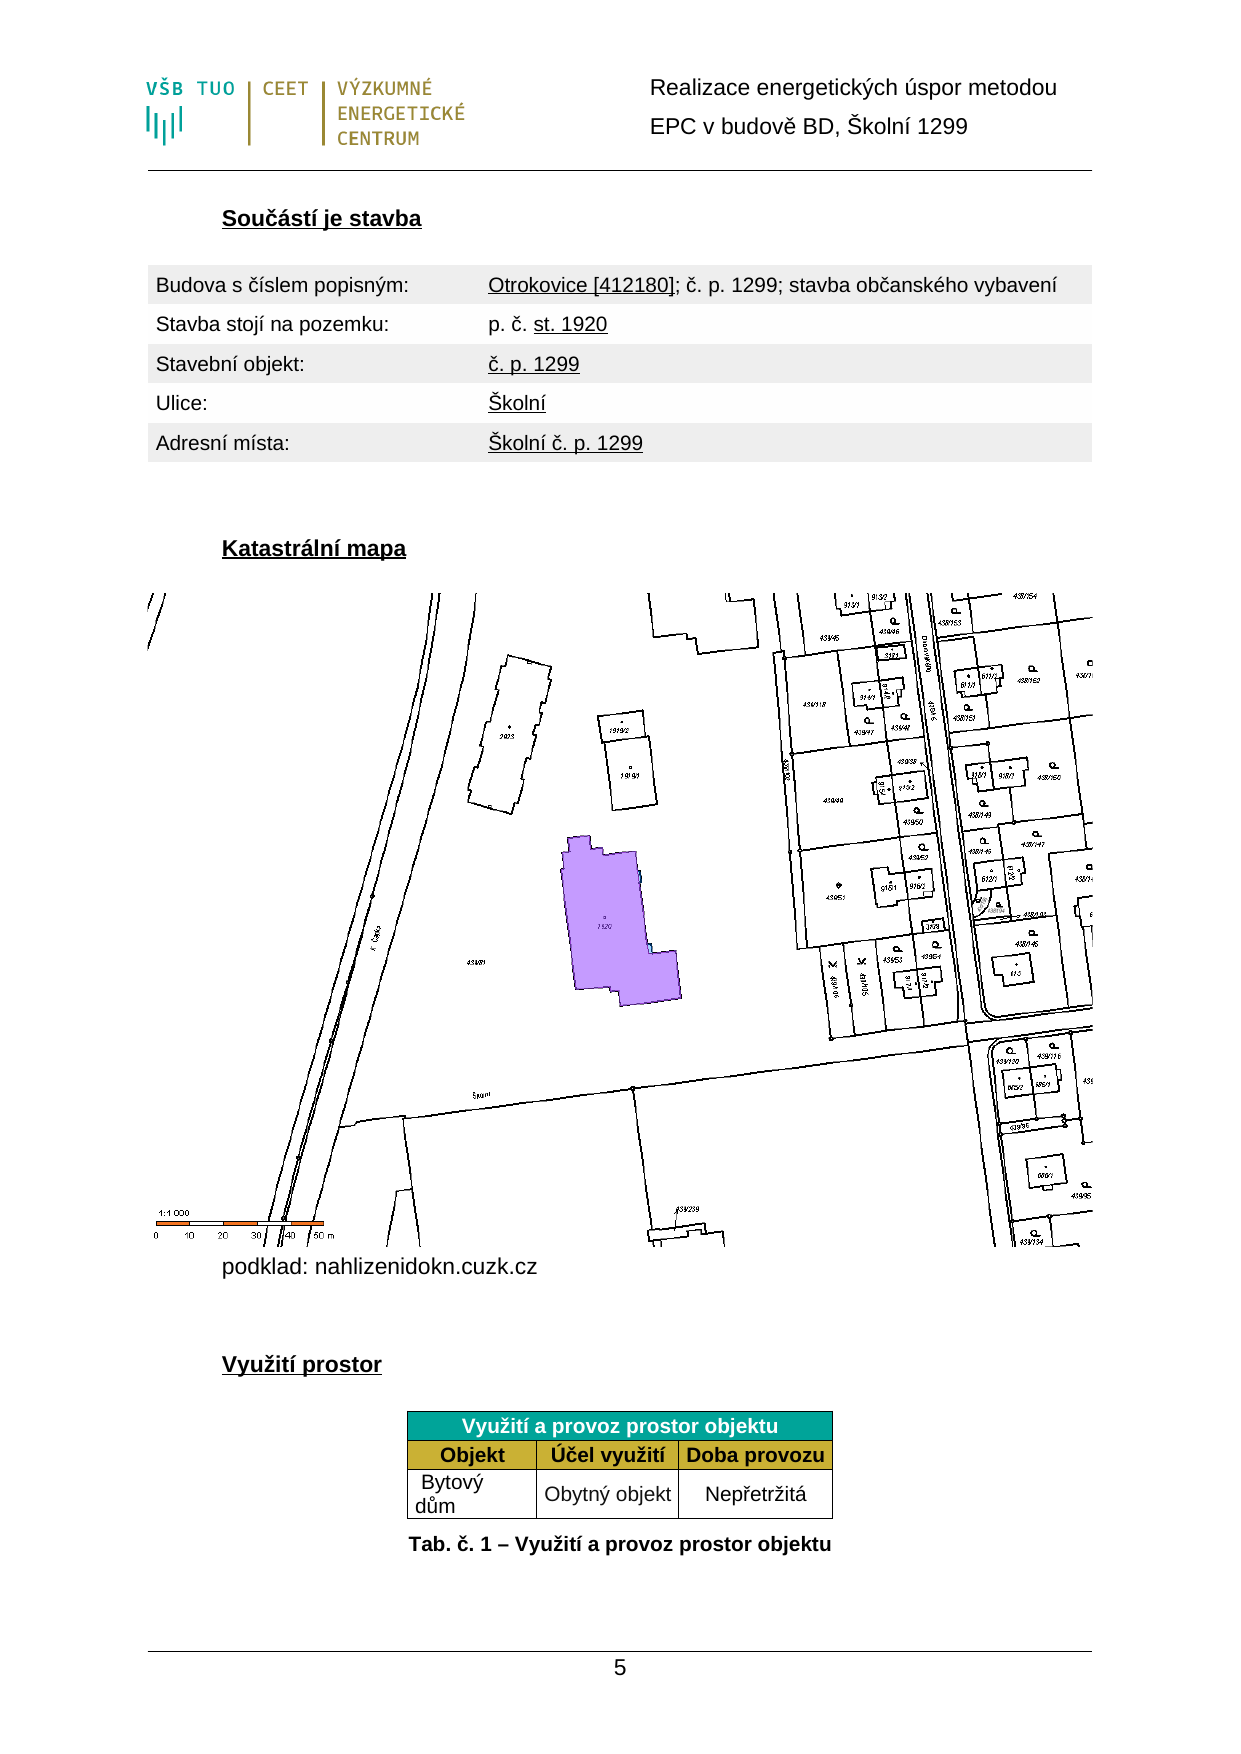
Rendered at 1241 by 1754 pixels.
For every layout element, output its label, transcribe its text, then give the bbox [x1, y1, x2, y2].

table_cell č. p. 1299 [480, 344, 1092, 383]
text Součástí je stavba [148, 199, 1092, 232]
table_header Využití a provoz prostor objektu [408, 1412, 832, 1440]
table_cell Školní [480, 383, 1092, 423]
table_cell Doba provozu [679, 1441, 832, 1469]
text Využití prostor [148, 1345, 1092, 1378]
table_cell Adresní místa: [148, 423, 480, 462]
table_cell Stavební objekt: [148, 344, 480, 383]
text Katastrální mapa [148, 528, 1092, 561]
table_cell Obytný objekt [537, 1470, 678, 1518]
table_header Otrokovice [412180]; č. p. 1299; stavba občanského vybavení [480, 265, 1092, 304]
table_cell Školní č. p. 1299 [480, 423, 1092, 462]
table_cell Nepřetržitá [679, 1470, 832, 1518]
picture [147, 593, 1093, 1247]
picture [128, 73, 489, 163]
table_cell p. č. st. 1920 [480, 304, 1092, 344]
table_cell Účel využití [537, 1441, 678, 1469]
text podklad: nahlizenidokn.cuzk.cz [148, 1247, 1092, 1279]
text Tab. č. 1 – Využití a provoz prostor objektu [148, 1531, 1092, 1555]
table_header Budova s číslem popisným: [148, 265, 480, 304]
table_cell Stavba stojí na pozemku: [148, 304, 480, 344]
table_cell Objekt [408, 1441, 536, 1469]
table_cell Bytový dům [408, 1470, 536, 1518]
table_cell Ulice: [148, 383, 480, 423]
